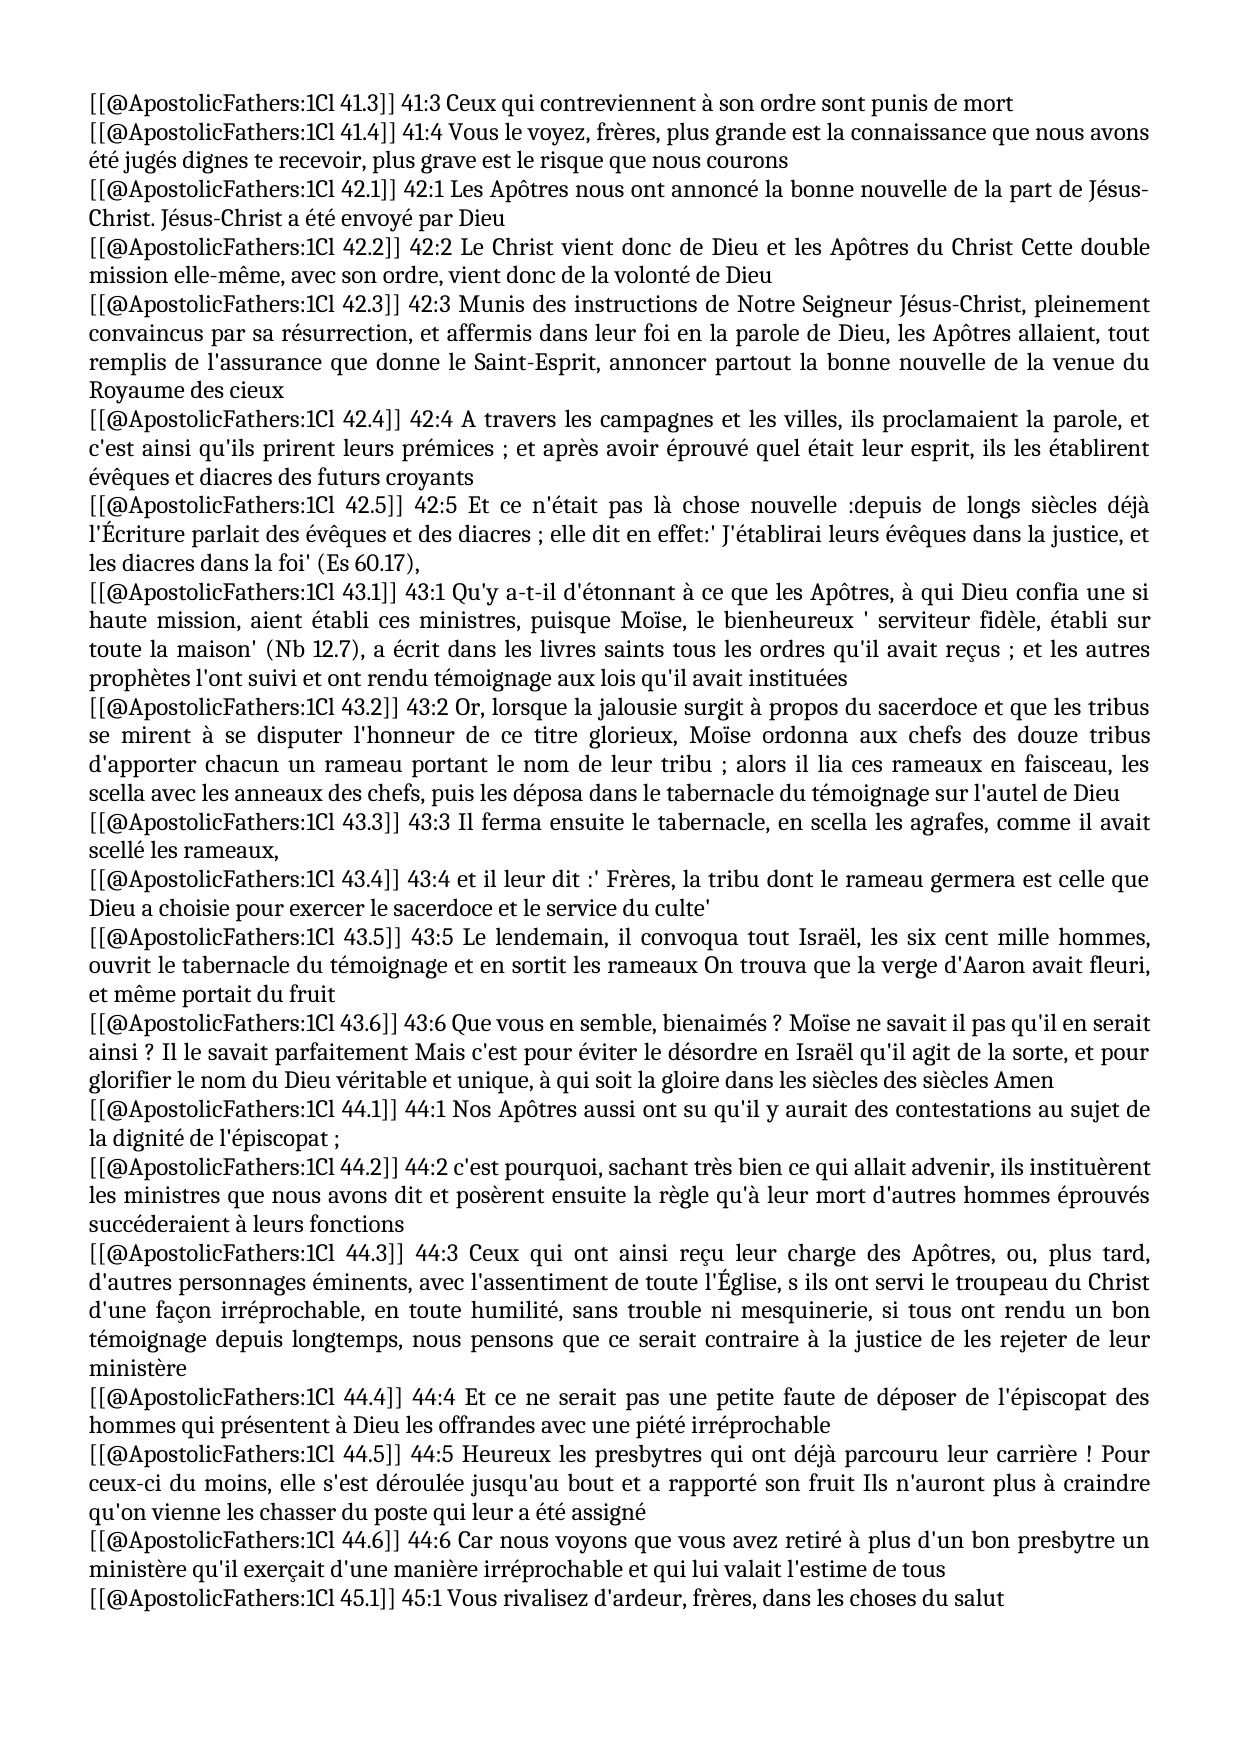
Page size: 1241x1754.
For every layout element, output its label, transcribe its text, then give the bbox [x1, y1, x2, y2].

text [[@ApostolicFathers:1Cl 44.4]] 44:4 Et ce ne serait pas une petite faute de déposer de l'épiscopat des hommes qui présentent à Dieu les offrandes avec une piété irréprochable [89, 1382, 1152, 1440]
text [[@ApostolicFathers:1Cl 43.1]] 43:1 Qu'y a-t-il d'étonnant à ce que les Apôtres, à qui Dieu confia une si haute mission, aient établi ces ministres, puisque Moïse, le bienheureux ' serviteur fidèle, établi sur toute la maison' (Nb 12.7), a écrit dans les livres saints tous les ordres qu'il avait reçus ; et les autres prophètes l'ont suivi et ont rendu témoignage aux lois qu'il avait instituées [89, 577, 1152, 692]
text [[@ApostolicFathers:1Cl 45.1]] 45:1 Vous rivalisez d'ardeur, frères, dans les choses du salut [89, 1584, 1152, 1612]
text [[@ApostolicFathers:1Cl 42.3]] 42:3 Munis des instructions de Notre Seigneur Jésus-Christ, pleinement convaincus par sa résurrection, et affermis dans leur foi en la parole de Dieu, les Apôtres allaient, tout remplis de l'assurance que donne le Saint-Esprit, annoncer partout la bonne nouvelle de la venue du Royaume des cieux [89, 290, 1152, 405]
text [[@ApostolicFathers:1Cl 41.4]] 41:4 Vous le voyez, frères, plus grande est la connaissance que nous avons été jugés dignes te recevoir, plus grave est le risque que nous courons [89, 117, 1152, 175]
text [[@ApostolicFathers:1Cl 43.6]] 43:6 Que vous en semble, bienaimés ? Moïse ne savait il pas qu'il en serait ainsi ? Il le savait parfaitement Mais c'est pour éviter le désordre en Israël qu'il agit de la sorte, et pour glorifier le nom du Dieu véritable et unique, à qui soit la gloire dans les siècles des siècles Amen [89, 1009, 1152, 1095]
text [[@ApostolicFathers:1Cl 44.3]] 44:3 Ceux qui ont ainsi reçu leur charge des Apôtres, ou, plus tard, d'autres personnages éminents, avec l'assentiment de toute l'Église, s ils ont servi le troupeau du Christ d'une façon irréprochable, en toute humilité, sans trouble ni mesquinerie, si tous ont rendu un bon témoignage depuis longtemps, nous pensons que ce serait contraire à la justice de les rejeter de leur ministère [89, 1239, 1152, 1382]
text [[@ApostolicFathers:1Cl 42.5]] 42:5 Et ce n'était pas là chose nouvelle :depuis de longs siècles déjà l'Écriture parlait des évêques et des diacres ; elle dit en effet:' J'établirai leurs évêques dans la justice, et les diacres dans la foi' (Es 60.17), [89, 491, 1152, 577]
text [[@ApostolicFathers:1Cl 44.2]] 44:2 c'est pourquoi, sachant très bien ce qui allait advenir, ils instituèrent les ministres que nous avons dit et posèrent ensuite la règle qu'à leur mort d'autres hommes éprouvés succéderaient à leurs fonctions [89, 1152, 1152, 1239]
text [[@ApostolicFathers:1Cl 43.3]] 43:3 Il ferma ensuite le tabernacle, en scella les agrafes, comme il avait scellé les rameaux, [89, 807, 1152, 865]
text [[@ApostolicFathers:1Cl 43.5]] 43:5 Le lendemain, il convoqua tout Israël, les six cent mille hommes, ouvrit le tabernacle du témoignage et en sortit les rameaux On trouva que la verge d'Aaron avait fleuri, et même portait du fruit [89, 922, 1152, 1009]
text [[@ApostolicFathers:1Cl 44.6]] 44:6 Car nous voyons que vous avez retiré à plus d'un bon presbytre un ministère qu'il exerçait d'une manière irréprochable et qui lui valait l'estime de tous [89, 1526, 1152, 1584]
text [[@ApostolicFathers:1Cl 42.4]] 42:4 A travers les campagnes et les villes, ils proclamaient la parole, et c'est ainsi qu'ils prirent leurs prémices ; et après avoir éprouvé quel était leur esprit, ils les établirent évêques et diacres des futurs croyants [89, 405, 1152, 491]
text [[@ApostolicFathers:1Cl 41.3]] 41:3 Ceux qui contreviennent à son ordre sont punis de mort [89, 89, 1152, 117]
text [[@ApostolicFathers:1Cl 43.2]] 43:2 Or, lorsque la jalousie surgit à propos du sacerdoce et que les tribus se mirent à se disputer l'honneur de ce titre glorieux, Moïse ordonna aux chefs des douze tribus d'apporter chacun un rameau portant le nom de leur tribu ; alors il lia ces rameaux en faisceau, les scella avec les anneaux des chefs, puis les déposa dans le tabernacle du témoignage sur l'autel de Dieu [89, 692, 1152, 807]
text [[@ApostolicFathers:1Cl 42.1]] 42:1 Les Apôtres nous ont annoncé la bonne nouvelle de la part de Jésus-Christ. Jésus-Christ a été envoyé par Dieu [89, 175, 1152, 232]
text [[@ApostolicFathers:1Cl 43.4]] 43:4 et il leur dit :' Frères, la tribu dont le rameau germera est celle que Dieu a choisie pour exercer le sacerdoce et le service du culte' [89, 865, 1152, 922]
text [[@ApostolicFathers:1Cl 44.5]] 44:5 Heureux les presbytres qui ont déjà parcouru leur carrière ! Pour ceux-ci du moins, elle s'est déroulée jusqu'au bout et a rapporté son fruit Ils n'auront plus à craindre qu'on vienne les chasser du poste qui leur a été assigné [89, 1440, 1152, 1526]
text [[@ApostolicFathers:1Cl 42.2]] 42:2 Le Christ vient donc de Dieu et les Apôtres du Christ Cette double mission elle-même, avec son ordre, vient donc de la volonté de Dieu [89, 232, 1152, 290]
text [[@ApostolicFathers:1Cl 44.1]] 44:1 Nos Apôtres aussi ont su qu'il y aurait des contestations au sujet de la dignité de l'épiscopat ; [89, 1095, 1152, 1152]
